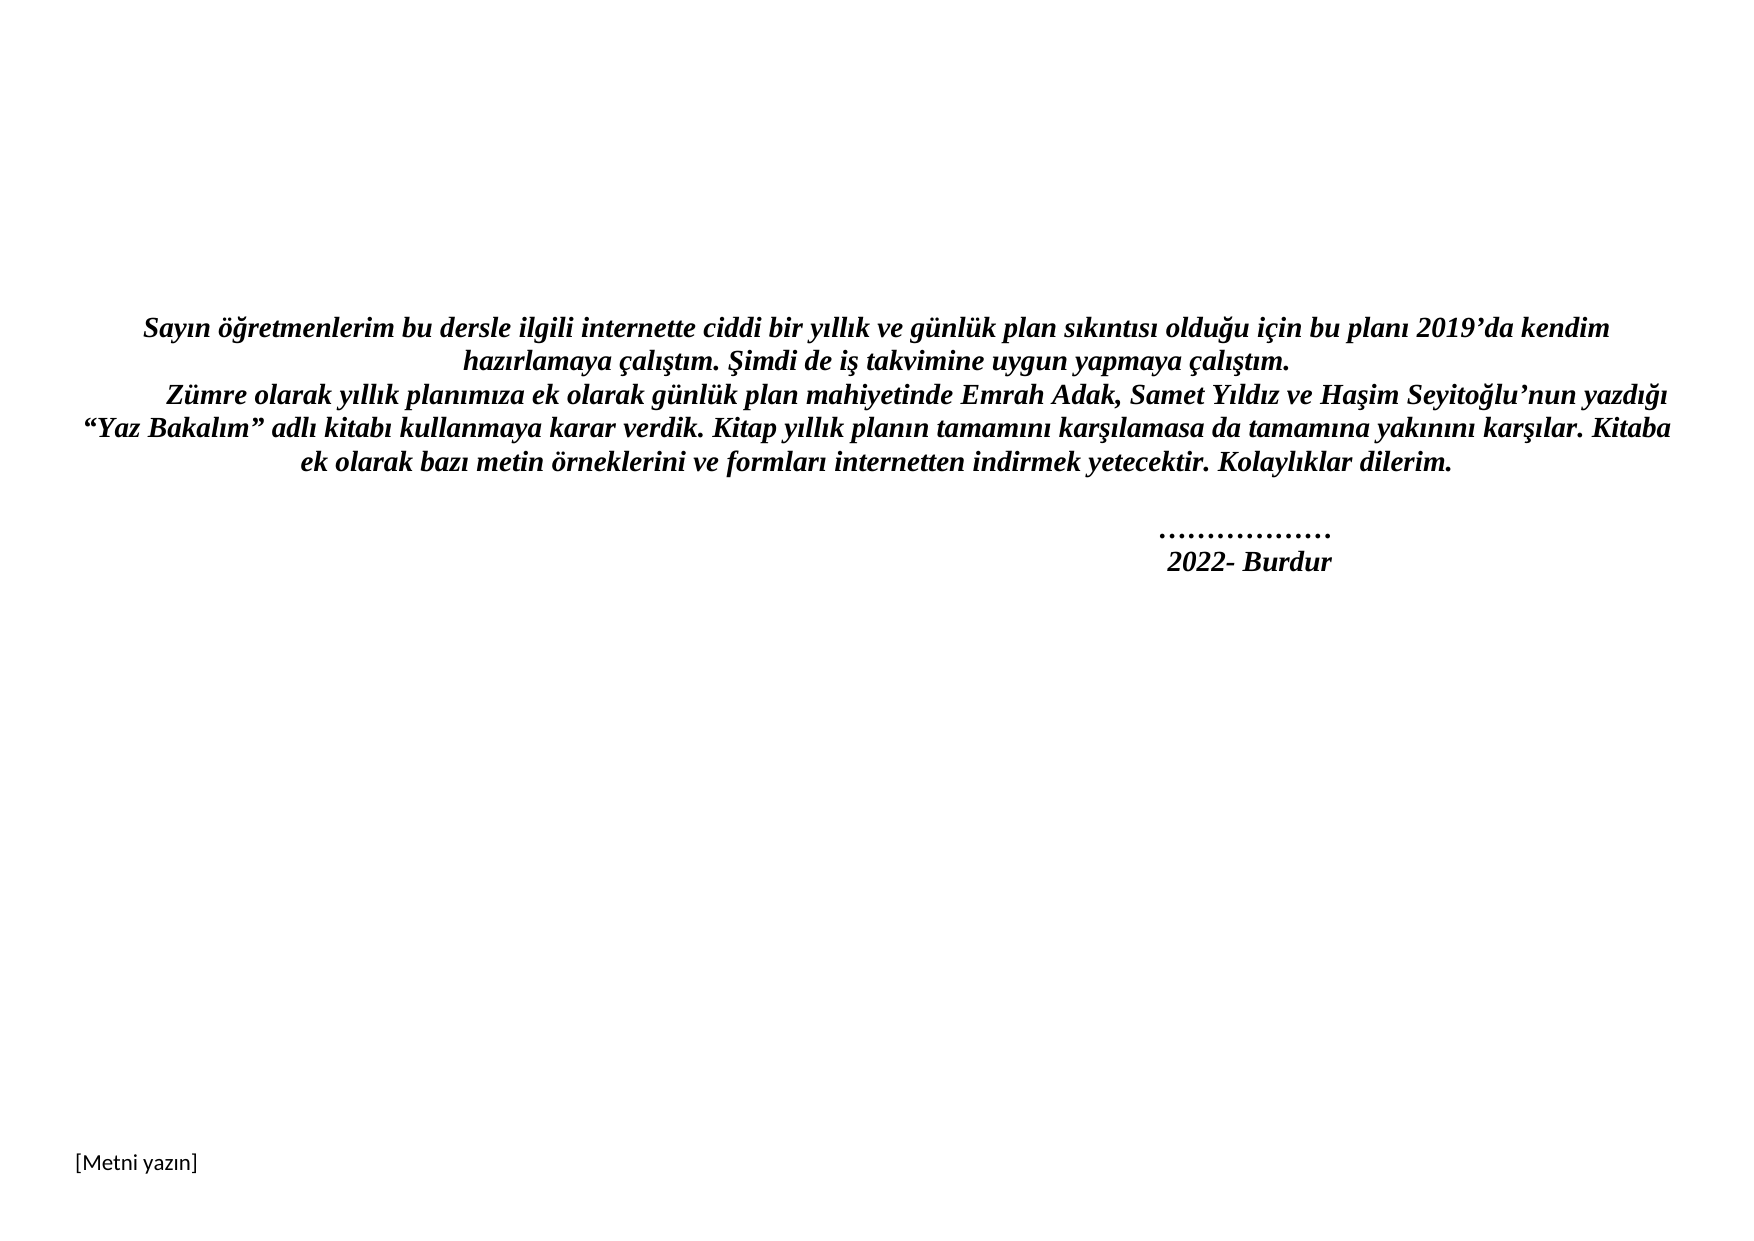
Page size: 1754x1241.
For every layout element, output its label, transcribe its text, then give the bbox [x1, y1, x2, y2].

text 2022- Burdur [75, 544, 1679, 578]
text Sayın öğretmenlerim bu dersle ilgili internette ciddi bir yıllık ve günlük plan sıkıntısı olduğu için bu planı 2019’da kendim hazırlamaya çalıştım. Şimdi de iş takvimine uygun yapmaya çalıştım. [75, 310, 1679, 377]
text ……………… [75, 511, 1679, 544]
text Zümre olarak yıllık planımıza ek olarak günlük plan mahiyetinde Emrah Adak, Samet Yıldız ve Haşim Seyitoğlu’nun yazdığı “Yaz Bakalım” adlı kitabı kullanmaya karar verdik. Kitap yıllık planın tamamını karşılamasa da tamamına yakınını karşılar. Kitaba ek olarak bazı metin örneklerini ve formları internetten indirmek yetecektir. Kolaylıklar dilerim. [75, 377, 1679, 477]
